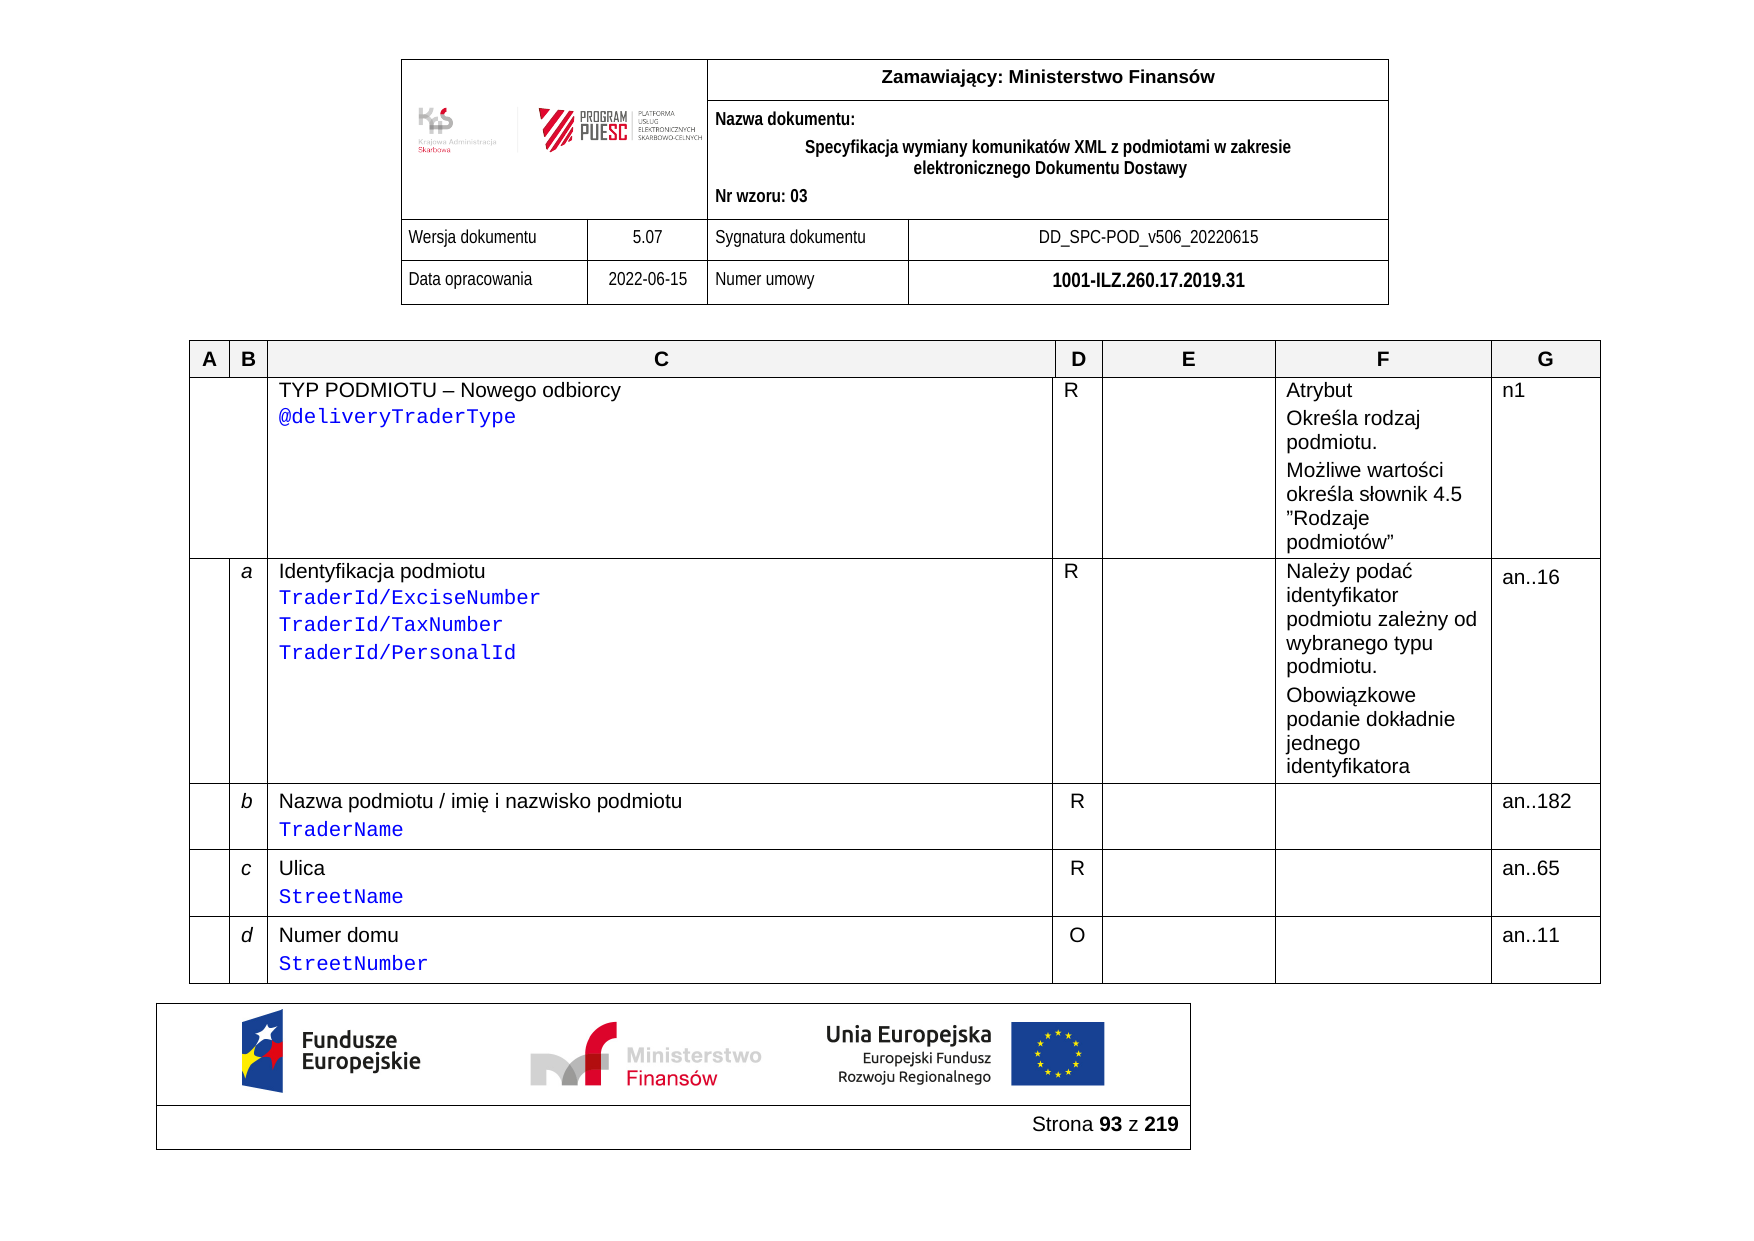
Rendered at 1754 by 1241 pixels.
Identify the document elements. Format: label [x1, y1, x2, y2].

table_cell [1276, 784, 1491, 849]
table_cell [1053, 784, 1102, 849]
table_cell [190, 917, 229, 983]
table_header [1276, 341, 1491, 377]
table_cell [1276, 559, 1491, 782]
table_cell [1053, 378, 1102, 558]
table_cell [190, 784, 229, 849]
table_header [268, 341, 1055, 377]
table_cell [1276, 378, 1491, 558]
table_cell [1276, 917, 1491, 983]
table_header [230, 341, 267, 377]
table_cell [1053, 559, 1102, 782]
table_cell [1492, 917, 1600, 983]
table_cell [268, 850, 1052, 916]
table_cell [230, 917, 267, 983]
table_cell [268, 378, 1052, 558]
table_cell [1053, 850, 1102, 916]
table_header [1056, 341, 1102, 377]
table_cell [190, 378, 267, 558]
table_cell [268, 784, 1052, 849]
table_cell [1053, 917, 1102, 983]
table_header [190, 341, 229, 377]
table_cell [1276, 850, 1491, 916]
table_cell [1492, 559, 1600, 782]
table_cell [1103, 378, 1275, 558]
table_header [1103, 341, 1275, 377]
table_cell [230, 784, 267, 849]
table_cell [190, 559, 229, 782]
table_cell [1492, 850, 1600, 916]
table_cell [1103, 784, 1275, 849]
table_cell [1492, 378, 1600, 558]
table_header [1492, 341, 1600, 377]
picture [242, 1009, 1105, 1093]
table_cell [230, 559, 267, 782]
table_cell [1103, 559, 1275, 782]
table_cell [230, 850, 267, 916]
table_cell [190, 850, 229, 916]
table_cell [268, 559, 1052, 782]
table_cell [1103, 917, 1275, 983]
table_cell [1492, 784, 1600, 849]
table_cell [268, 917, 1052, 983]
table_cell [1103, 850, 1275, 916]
picture [408, 97, 702, 163]
